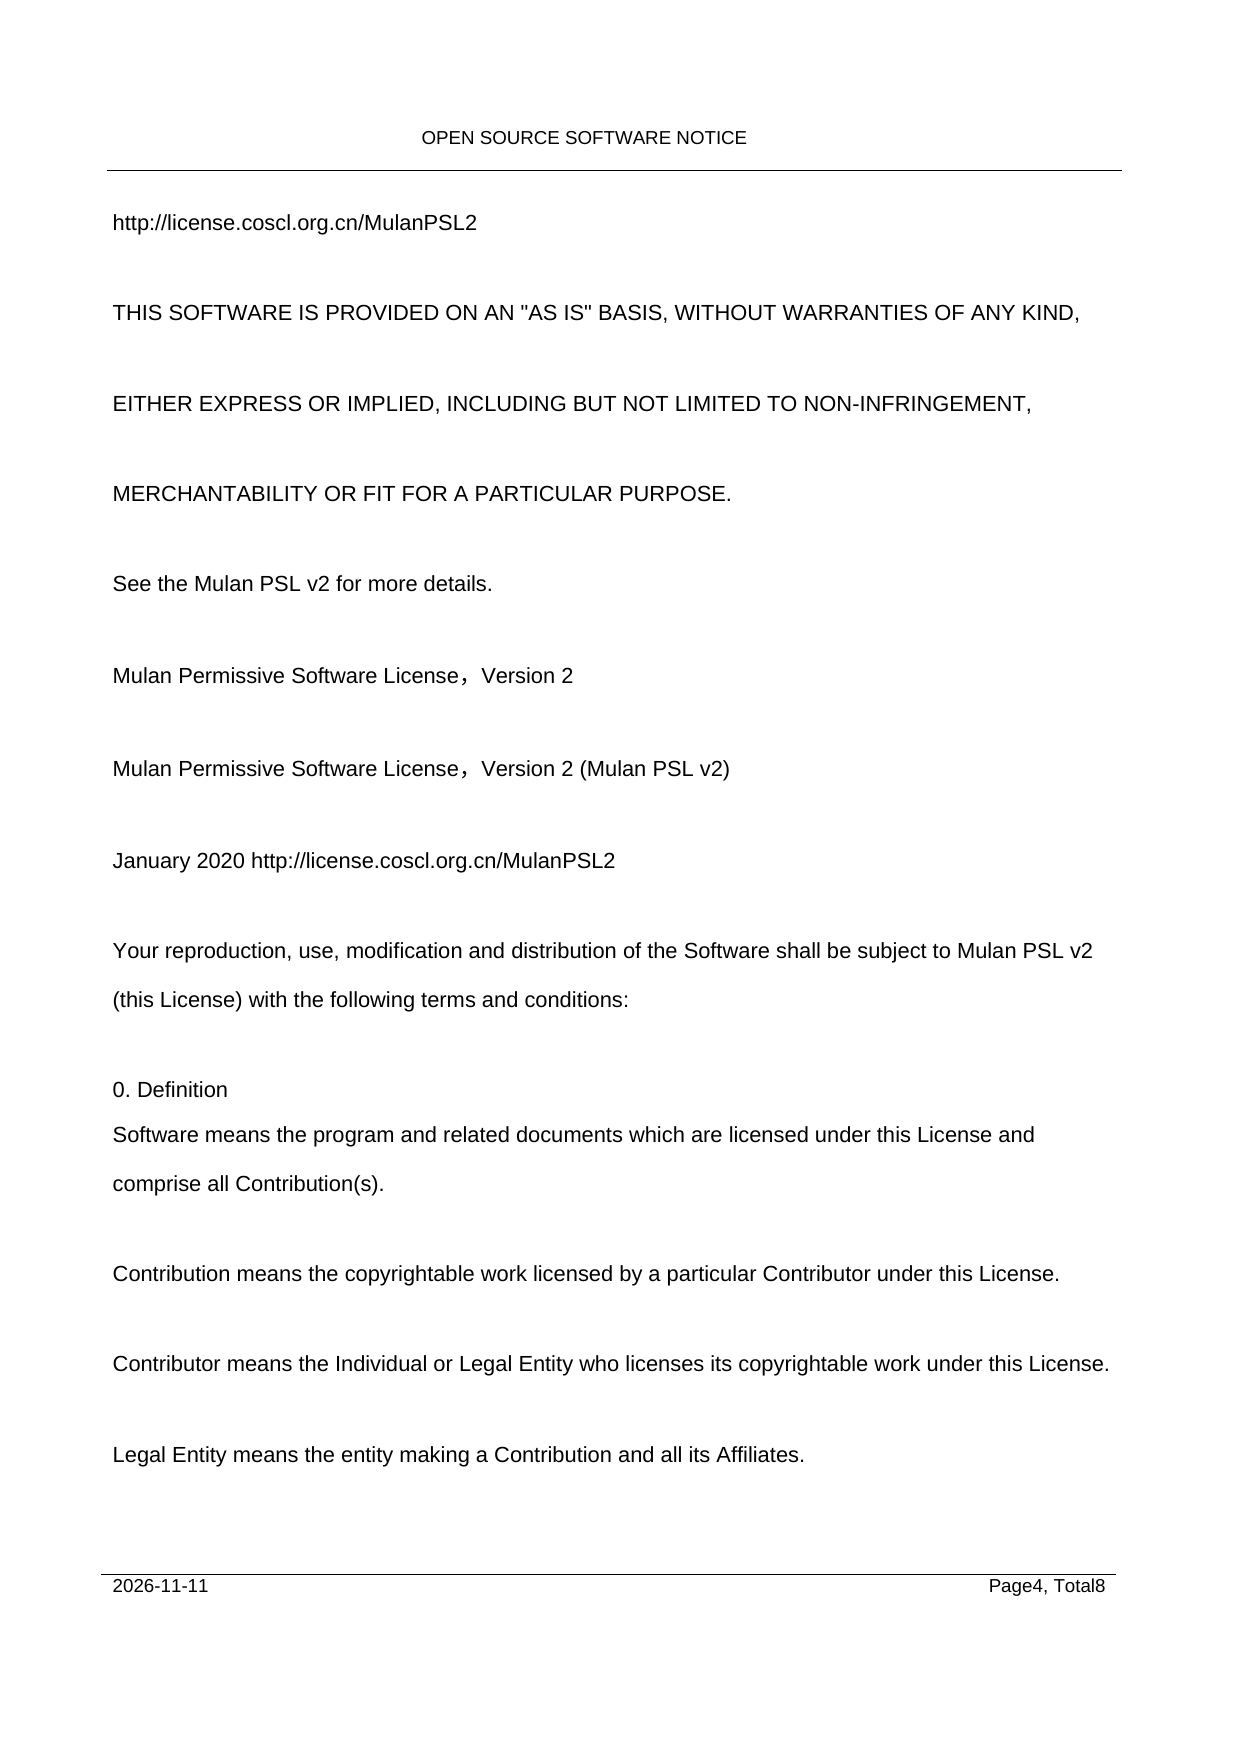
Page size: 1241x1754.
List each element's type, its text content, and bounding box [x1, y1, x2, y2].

text Contributor means the Individual or Legal Entity who licenses its copyrightable work under this License. [112, 1348, 1128, 1380]
text Contribution means the copyrightable work licensed by a particular Contributor under this License. [112, 1257, 1128, 1290]
text THIS SOFTWARE IS PROVIDED ON AN "AS IS" BASIS, WITHOUT WARRANTIES OF ANY KIND, [112, 297, 1128, 329]
text See the Mulan PSL v2 for more details. [112, 567, 1128, 600]
text Software means the program and related documents which are licensed under this License and comprise all Contribution(s). [112, 1118, 1128, 1200]
text Your reproduction, use, modification and distribution of the Software shall be subject to Mulan PSL v2 (this License) with the following terms and conditions: [112, 934, 1128, 1016]
text 0. Definition [112, 1073, 1128, 1106]
text Legal Entity means the entity making a Contribution and all its Affiliates. [112, 1438, 1128, 1470]
text http://license.coscl.org.cn/MulanPSL2 [112, 206, 1128, 239]
text EITHER EXPRESS OR IMPLIED, INCLUDING BUT NOT LIMITED TO NON-INFRINGEMENT, [112, 387, 1128, 419]
text Mulan Permissive Software License，Version 2 (Mulan PSL v2) [112, 751, 1128, 783]
text January 2020 http://license.coscl.org.cn/MulanPSL2 [112, 844, 1128, 877]
text MERCHANTABILITY OR FIT FOR A PARTICULAR PURPOSE. [112, 477, 1128, 509]
text Mulan Permissive Software License，Version 2 [112, 657, 1128, 690]
